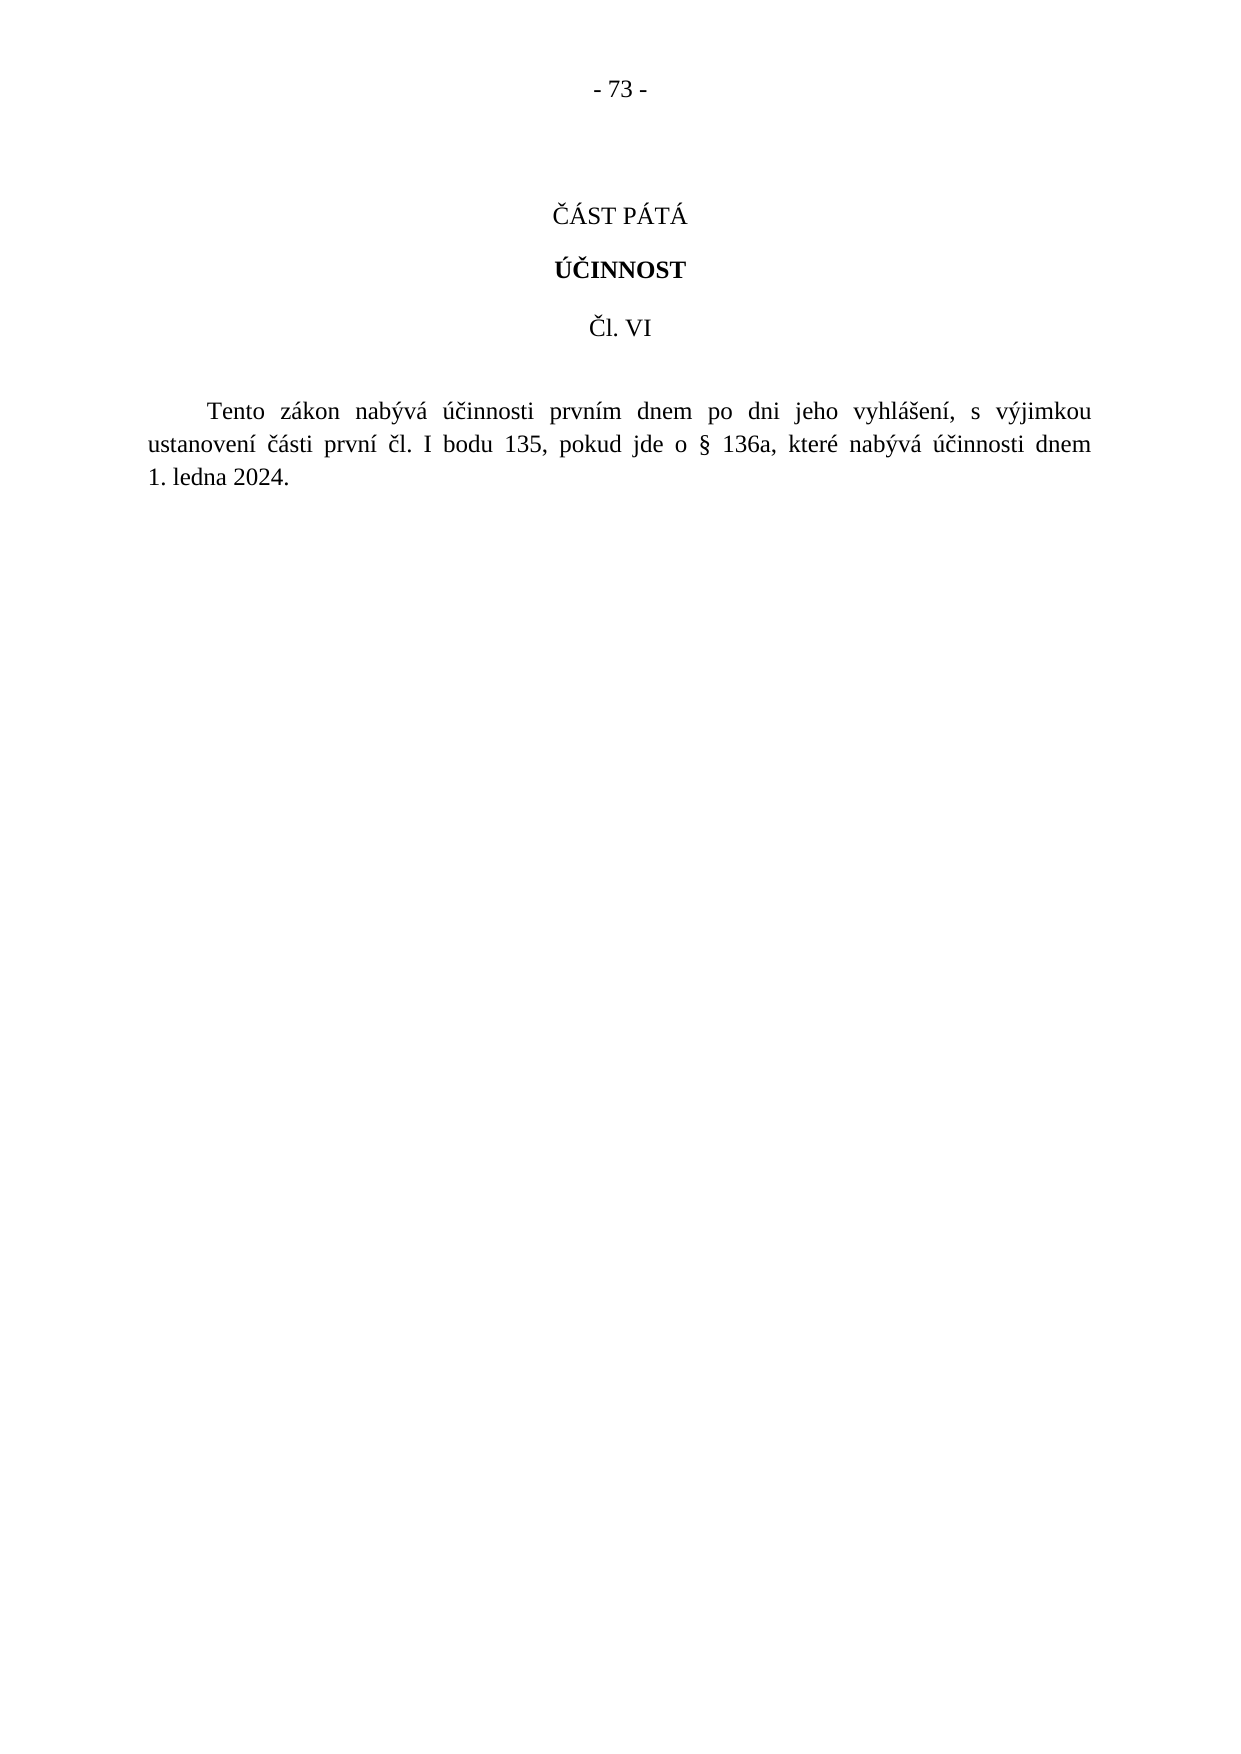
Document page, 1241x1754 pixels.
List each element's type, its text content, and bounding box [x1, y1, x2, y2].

list Tento zákon nabývá účinnosti prvním dnem po dni jeho vyhlášení, s výjimkou ustanovení části první čl. I bodu 135, pokud jde o § 136a, které nabývá účinnosti dnem 1. ledna 2024. [148, 396, 1093, 491]
text ČÁST PÁTÁ [148, 201, 1093, 230]
text Čl. VI [148, 313, 1093, 342]
text ÚČINNOST [148, 255, 1093, 284]
